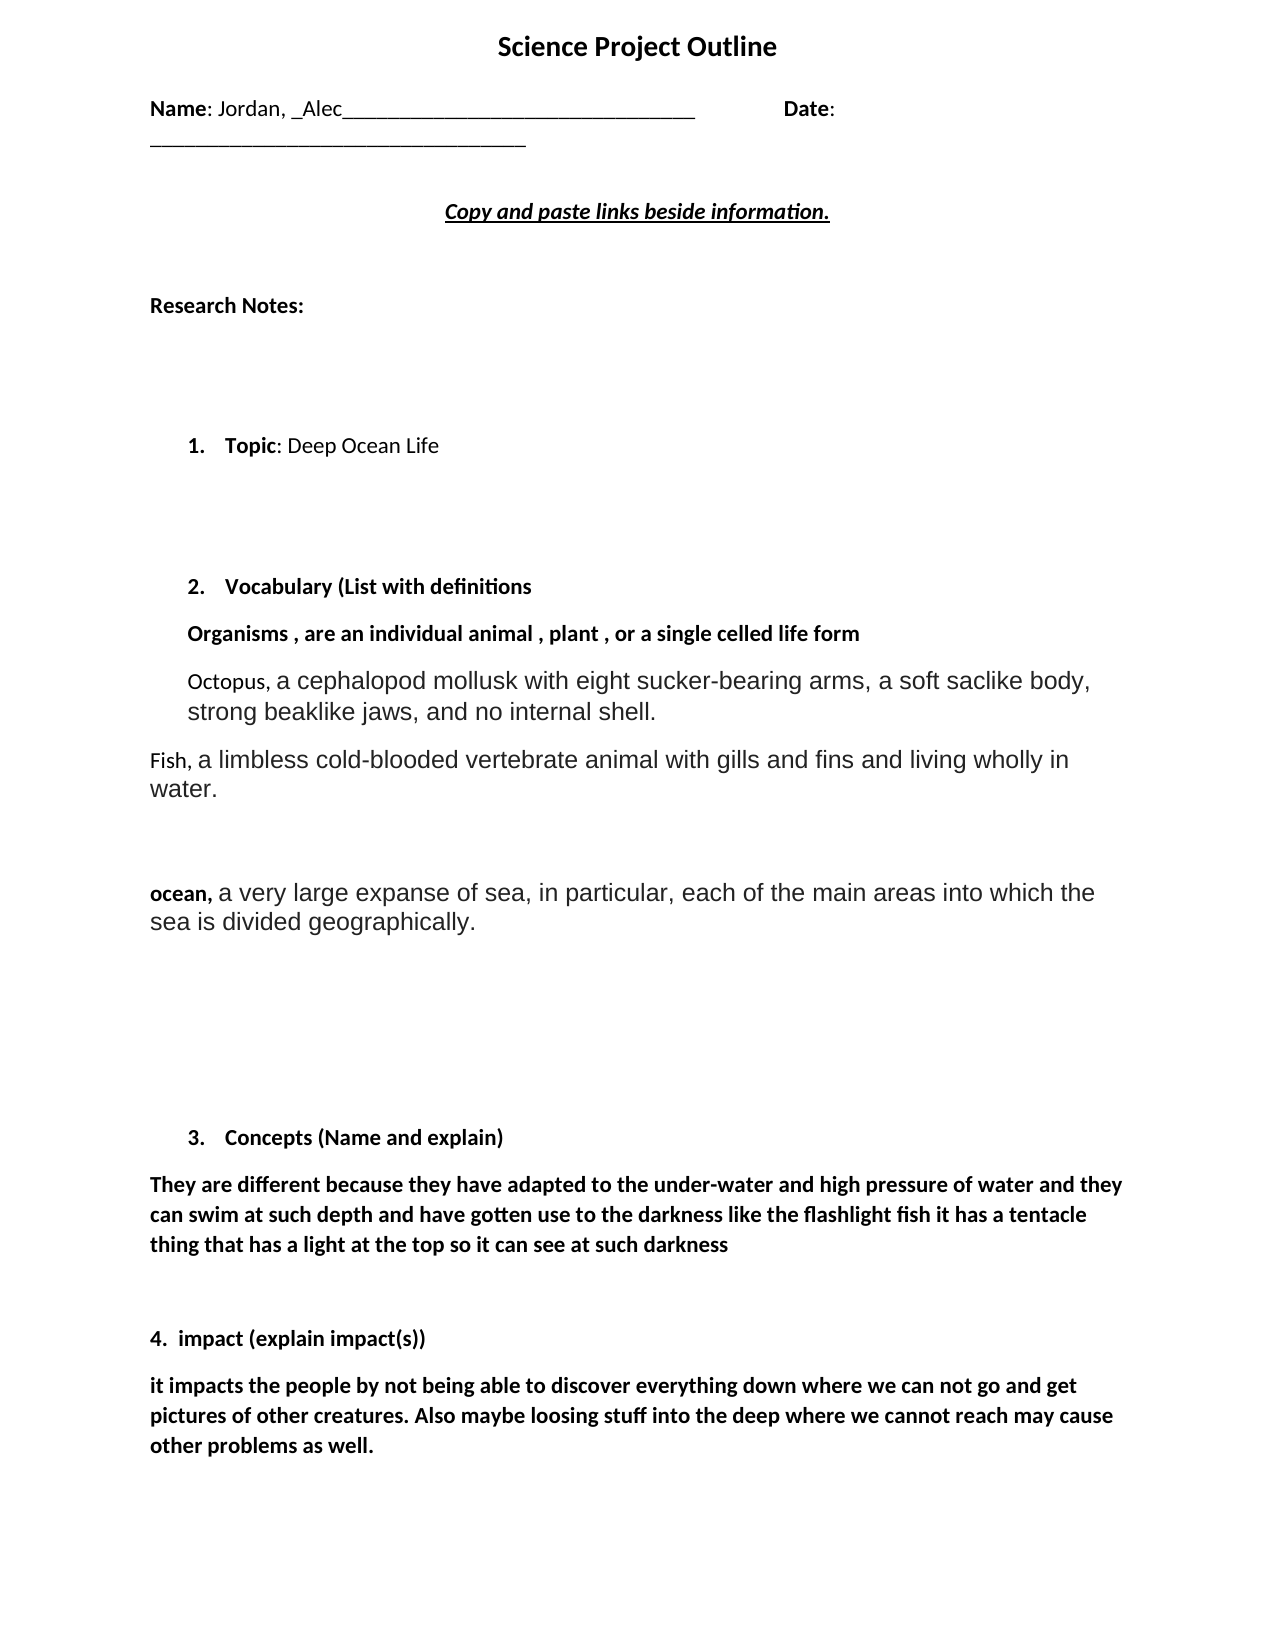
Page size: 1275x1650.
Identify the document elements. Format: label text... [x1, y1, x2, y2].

text ocean, a very large expanse of sea, in particular, each of the main areas into which the sea is divided geographically. [150, 878, 1125, 936]
text Fish, a limbless cold-blooded vertebrate animal with gills and fins and living wholly in water. [150, 745, 1125, 803]
list Vocabulary (List with definitions [187, 572, 1125, 600]
text Research Notes: [150, 291, 1125, 319]
text it impacts the people by not being able to discover everything down where we can not go and get pictures of other creatures. Also maybe loosing stuff into the deep where we cannot reach may cause other problems as well. [150, 1371, 1125, 1460]
text Organisms , are an individual animal , plant , or a single celled life form [187, 619, 1125, 647]
text Copy and paste links beside information. [150, 197, 1125, 225]
text 4. impact (explain impact(s)) [150, 1324, 1125, 1352]
list Concepts (Name and explain) [187, 1123, 1125, 1151]
text Octopus, a cephalopod mollusk with eight sucker-bearing arms, a soft saclike body, strong beaklike jaws, and no internal shell. [187, 666, 1125, 726]
text They are different because they have adapted to the under-water and high pressure of water and they can swim at such depth and have gotten use to the darkness like the flashlight fish it has a tentacle thing that has a light at the top so it can see at such darkness [150, 1170, 1125, 1259]
list Topic: Deep Ocean Life [187, 432, 1125, 459]
